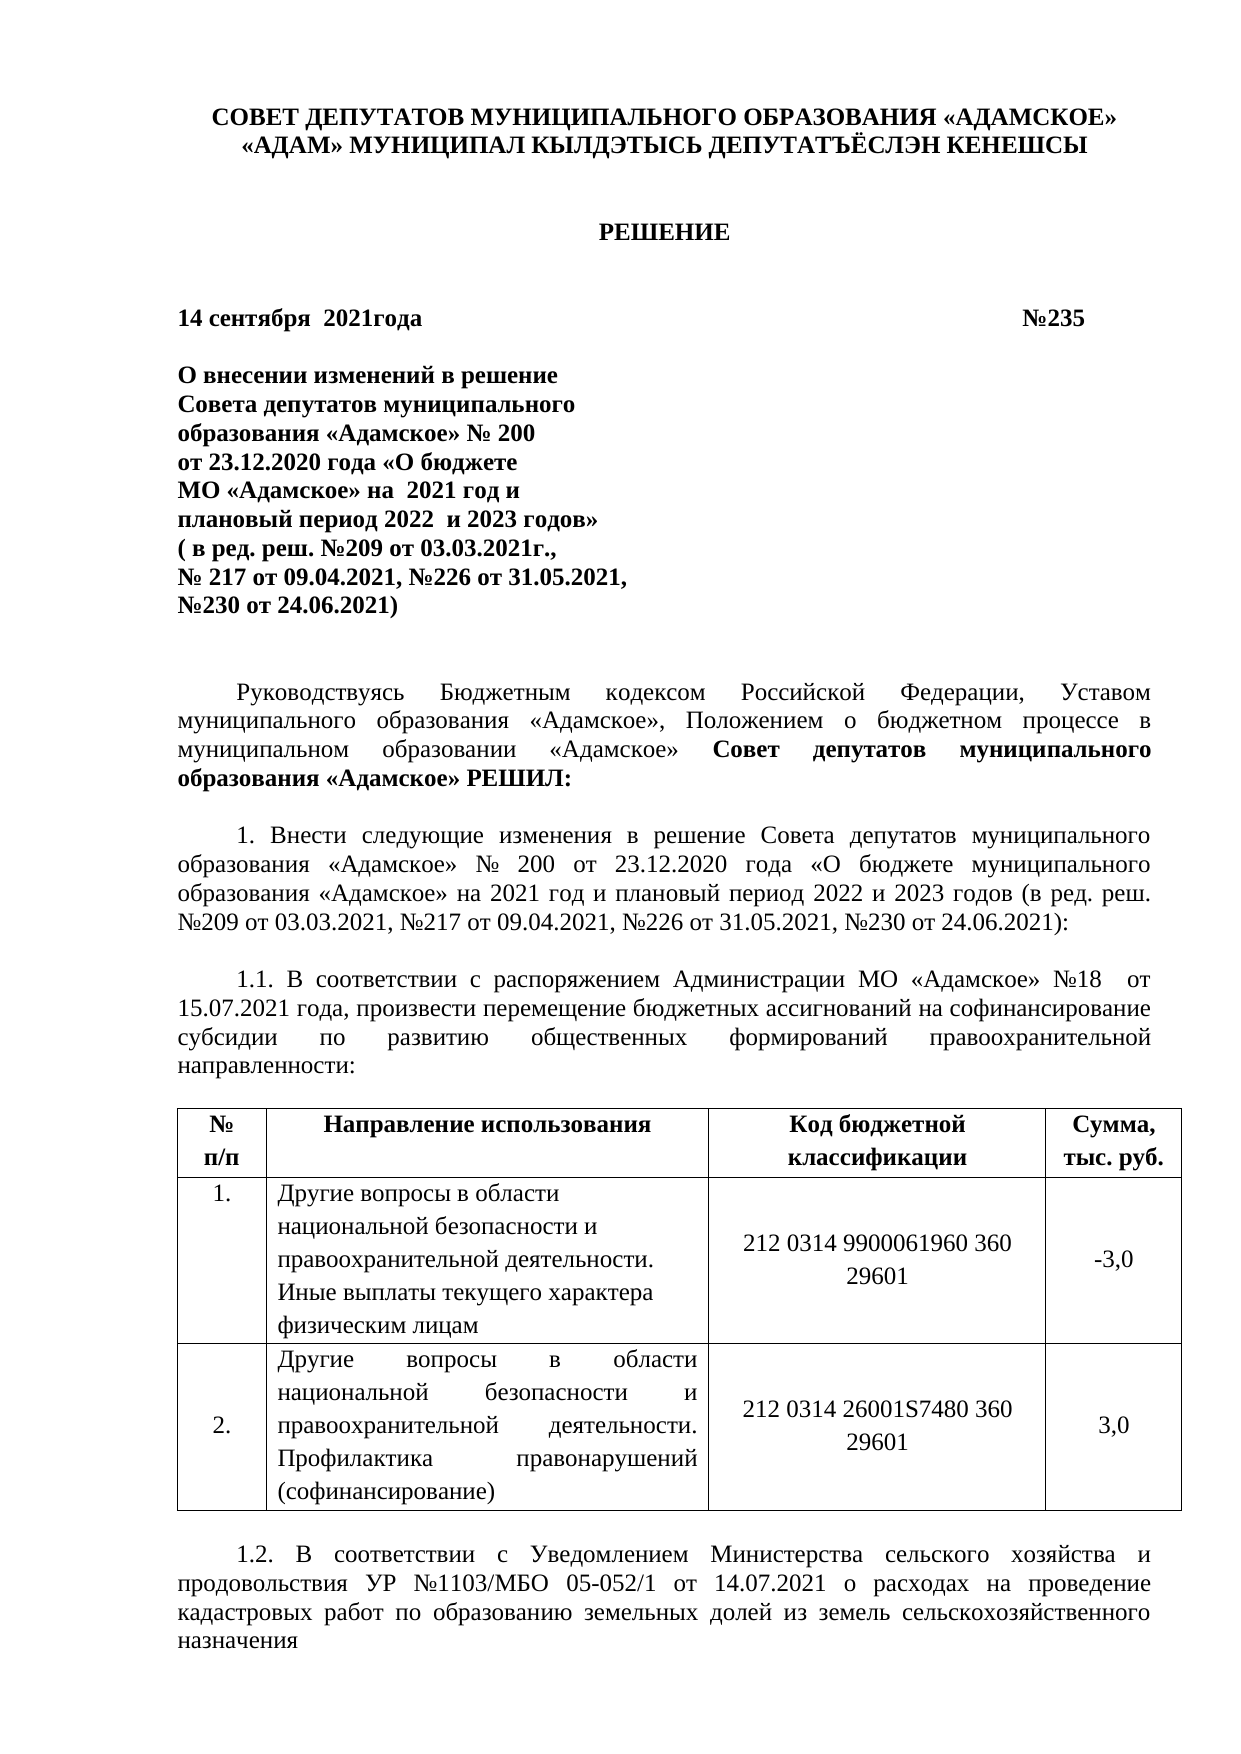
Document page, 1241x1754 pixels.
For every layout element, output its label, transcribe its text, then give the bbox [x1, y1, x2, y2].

table_header Направление использования [267, 1109, 708, 1177]
table_header № п/п [178, 1109, 266, 1177]
text от 23.12.2020 года «О бюджете [177, 447, 1152, 476]
text МО «Адамское» на 2021 год и [177, 476, 1152, 504]
text №230 от 24.06.2021) [177, 591, 1152, 619]
table_cell Другие вопросы в области национальной безопасности и правоохранительной деятельности. Иные выплаты текущего характера физическим лицам [267, 1178, 708, 1343]
text 14 сентября 2021года №235 [177, 303, 1093, 332]
table_cell Другие вопросы в области национальной безопасности и правоохранительной деятельности. Профилактика правонарушений (софинансирование) [267, 1344, 708, 1509]
text 1. Внести следующие изменения в решение Совета депутатов муниципального образования «Адамское» № 200 от 23.12.2020 года «О бюджете муниципального образования «Адамское» на 2021 год и плановый период 2022 и 2023 годов (в ред. реш. №209 от 03.03.2021, №217 от 09.04.2021, №226 от 31.05.2021, №230 от 24.06.2021): [177, 821, 1152, 936]
table_cell 212 0314 9900061960 360 29601 [709, 1178, 1045, 1343]
text № 217 от 09.04.2021, №226 от 31.05.2021, [177, 562, 1152, 591]
table_cell 1. [178, 1178, 266, 1343]
text «АДАМ» МУНИЦИПАЛ КЫЛДЭТЫСЬ ДЕПУТАТЪЁСЛЭН КЕНЕШСЫ [177, 131, 1152, 159]
text 1.2. В соответствии с Уведомлением Министерства сельского хозяйства и продовольствия УР №1103/МБО 05-052/1 от 14.07.2021 о расходах на проведение кадастровых работ по образованию земельных долей из земель сельскохозяйственного назначения [177, 1539, 1152, 1654]
text Совета депутатов муниципального [177, 389, 1152, 418]
table_cell 2. [178, 1344, 266, 1509]
table_cell 212 0314 26001S7480 360 29601 [709, 1344, 1045, 1509]
table_header Сумма, тыс. руб. [1046, 1109, 1181, 1177]
table_cell -3,0 [1046, 1178, 1181, 1343]
text О внесении изменений в решение [177, 361, 1152, 389]
table_cell 3,0 [1046, 1344, 1181, 1509]
text 1.1. В соответствии с распоряжением Администрации МО «Адамское» №18 от 15.07.2021 года, произвести перемещение бюджетных ассигнований на софинансирование субсидии по развитию общественных формирований правоохранительной направленности: [177, 964, 1152, 1079]
text СОВЕТ ДЕПУТАТОВ МУНИЦИПАЛЬНОГО ОБРАЗОВАНИЯ «АДАМСКОЕ» [177, 102, 1152, 131]
text образования «Адамское» № 200 [177, 418, 1152, 447]
text Руководствуясь Бюджетным кодексом Российской Федерации, Уставом муниципального образования «Адамское», Положением о бюджетном процессе в муниципальном образовании «Адамское» Совет депутатов муниципального образования «Адамское» РЕШИЛ: [177, 677, 1152, 792]
text РЕШЕНИЕ [177, 217, 1152, 246]
text плановый период 2022 и 2023 годов» [177, 504, 1152, 533]
table_header Код бюджетной классификации [709, 1109, 1045, 1177]
text ( в ред. реш. №209 от 03.03.2021г., [177, 533, 1152, 562]
